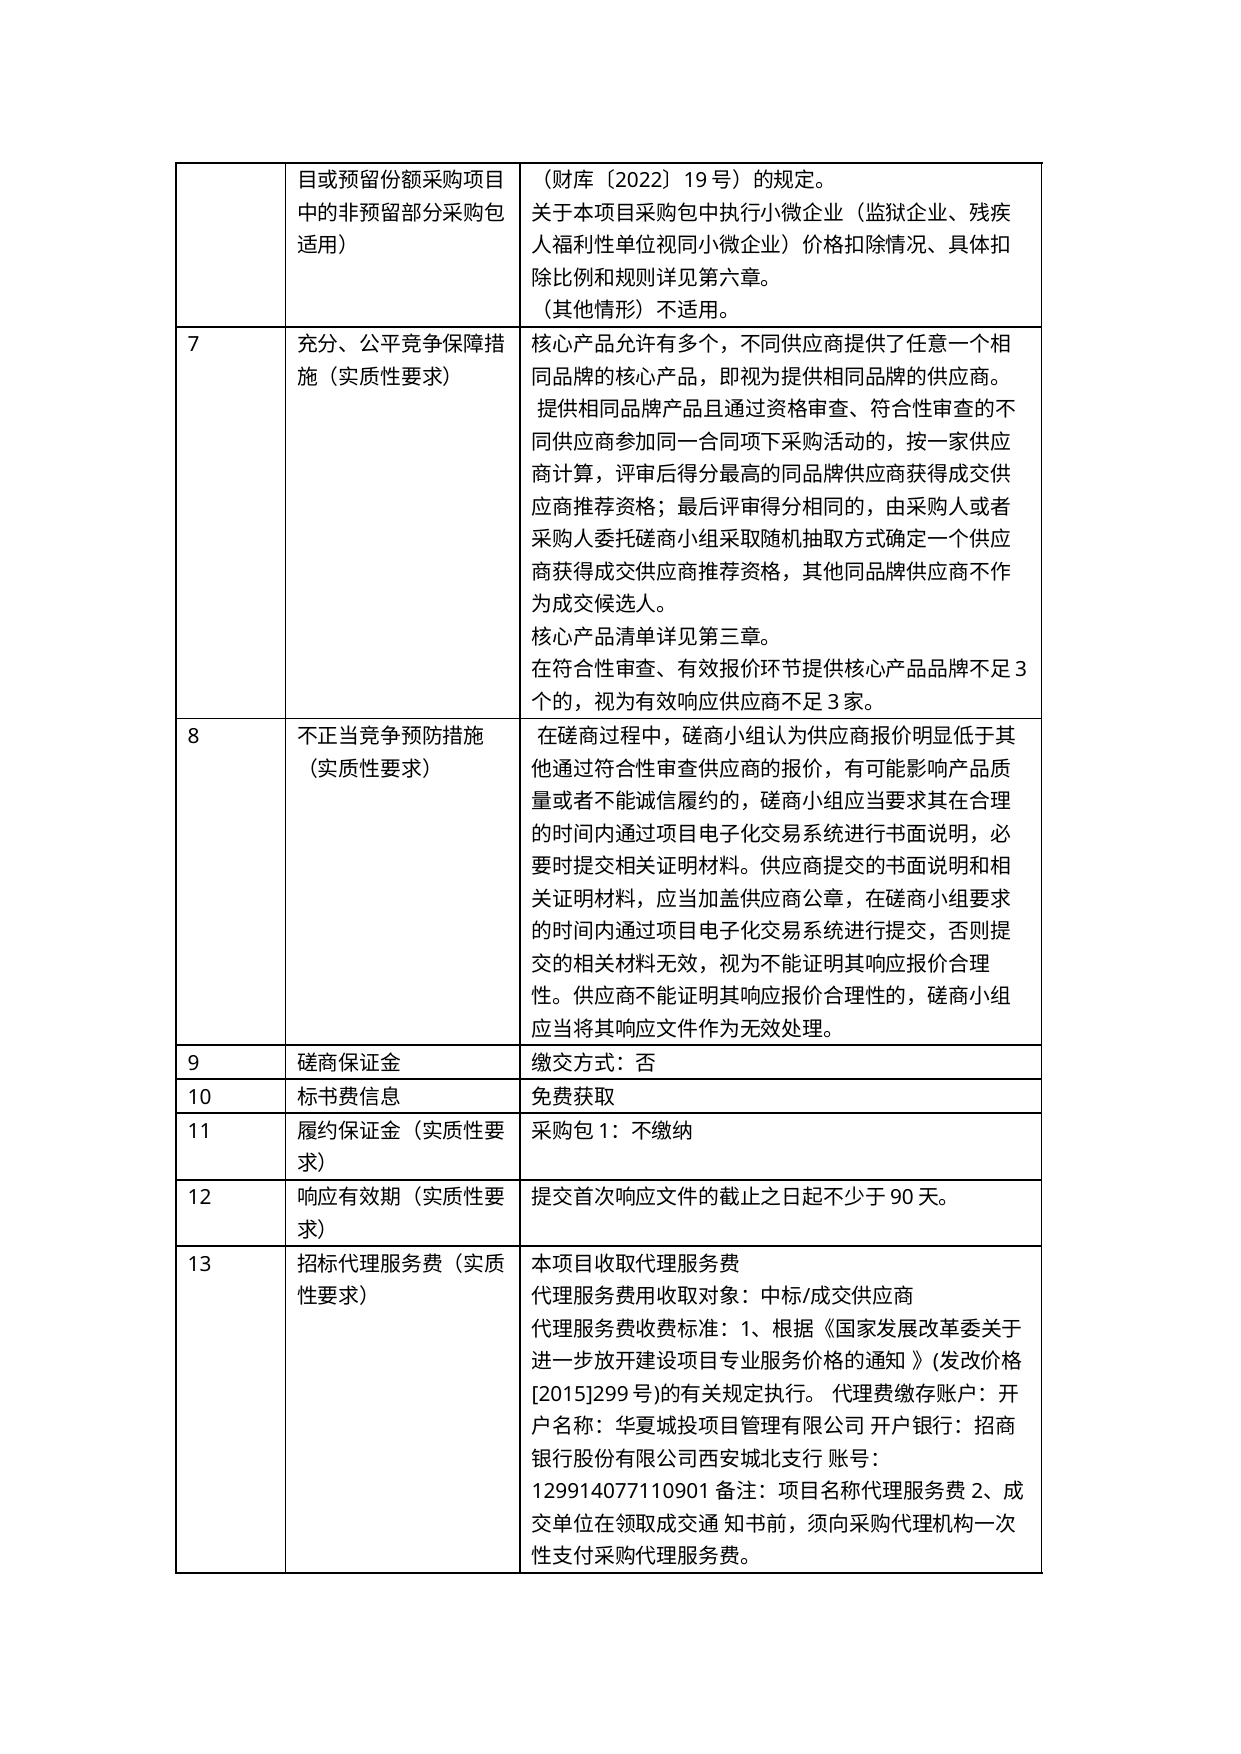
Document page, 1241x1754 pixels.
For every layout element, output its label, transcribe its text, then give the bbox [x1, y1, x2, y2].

table_cell 7 [177, 328, 285, 718]
table_cell 8 [177, 719, 285, 1044]
table_cell 提交首次响应文件的截止之日起不少于90天。 [521, 1181, 1041, 1245]
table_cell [286, 164, 519, 326]
table_cell 6 [177, 164, 285, 326]
table_cell 核心产品允许有多个，不同供应商提供了任意一个相同品牌的核心产品，即视为提供相同品牌的供应商。 提供相同品牌产品且通过资格审查、符合性审查的不同供应商参加同一合同项下采购活动的，按一家供应商计算，评审后得分最高的同品牌供应商获得成交供应商推荐资格；最后评审得分相同的，由采购人或者采购人委托磋商小组采取随机抽取方式确定一个供应商获得成交供应商推荐资格，其他同品牌供应商不作为成交候选人。 核心产品清单详见第三章。 在符合性审查、有效报价环节提供核心产品品牌不足3个的，视为有效响应供应商不足3家。 [521, 328, 1041, 718]
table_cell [521, 164, 1041, 326]
table_cell 12 [177, 1181, 285, 1245]
table_cell 本项目收取代理服务费 代理服务费用收取对象：中标/成交供应商 代理服务费收费标准：1、根据《国家发展改革委关于进一步放开建设项目专业服务价格的通知 》(发改价格[2015]299号)的有关规定执行。 代理费缴存账户：开户名称：华夏城投项目管理有限公司 开户银行：招商银行股份有限公司西安城北支行 账号：129914077110901 备注：项目名称代理服务费 2、成交单位在领取成交通 知书前，须向采购代理机构一次性支付采购代理服务费。 [521, 1247, 1041, 1572]
table_cell 13 [177, 1247, 285, 1572]
table_cell 在磋商过程中，磋商小组认为供应商报价明显低于其他通过符合性审查供应商的报价，有可能影响产品质量或者不能诚信履约的，磋商小组应当要求其在合理的时间内通过项目电子化交易系统进行书面说明，必要时提交相关证明材料。供应商提交的书面说明和相关证明材料，应当加盖供应商公章，在磋商小组要求的时间内通过项目电子化交易系统进行提交，否则提交的相关材料无效，视为不能证明其响应报价合理性。供应商不能证明其响应报价合理性的，磋商小组应当将其响应文件作为无效处理。 [521, 719, 1041, 1044]
table_cell 免费获取 [521, 1080, 1041, 1112]
table_cell 磋商保证金 [286, 1046, 519, 1078]
table_cell 缴交方式：否 [521, 1046, 1041, 1078]
table_cell 不正当竞争预防措施（实质性要求） [286, 719, 519, 1044]
table_cell 履约保证金（实质性要求） [286, 1114, 519, 1179]
table_cell 10 [177, 1080, 285, 1112]
table_cell 充分、公平竞争保障措施（实质性要求） [286, 328, 519, 718]
table_cell 11 [177, 1114, 285, 1179]
table_cell 标书费信息 [286, 1080, 519, 1112]
table_cell 9 [177, 1046, 285, 1078]
table_cell 采购包1：不缴纳 [521, 1114, 1041, 1179]
table_cell 招标代理服务费（实质性要求） [286, 1247, 519, 1572]
table_cell 响应有效期（实质性要求） [286, 1181, 519, 1245]
